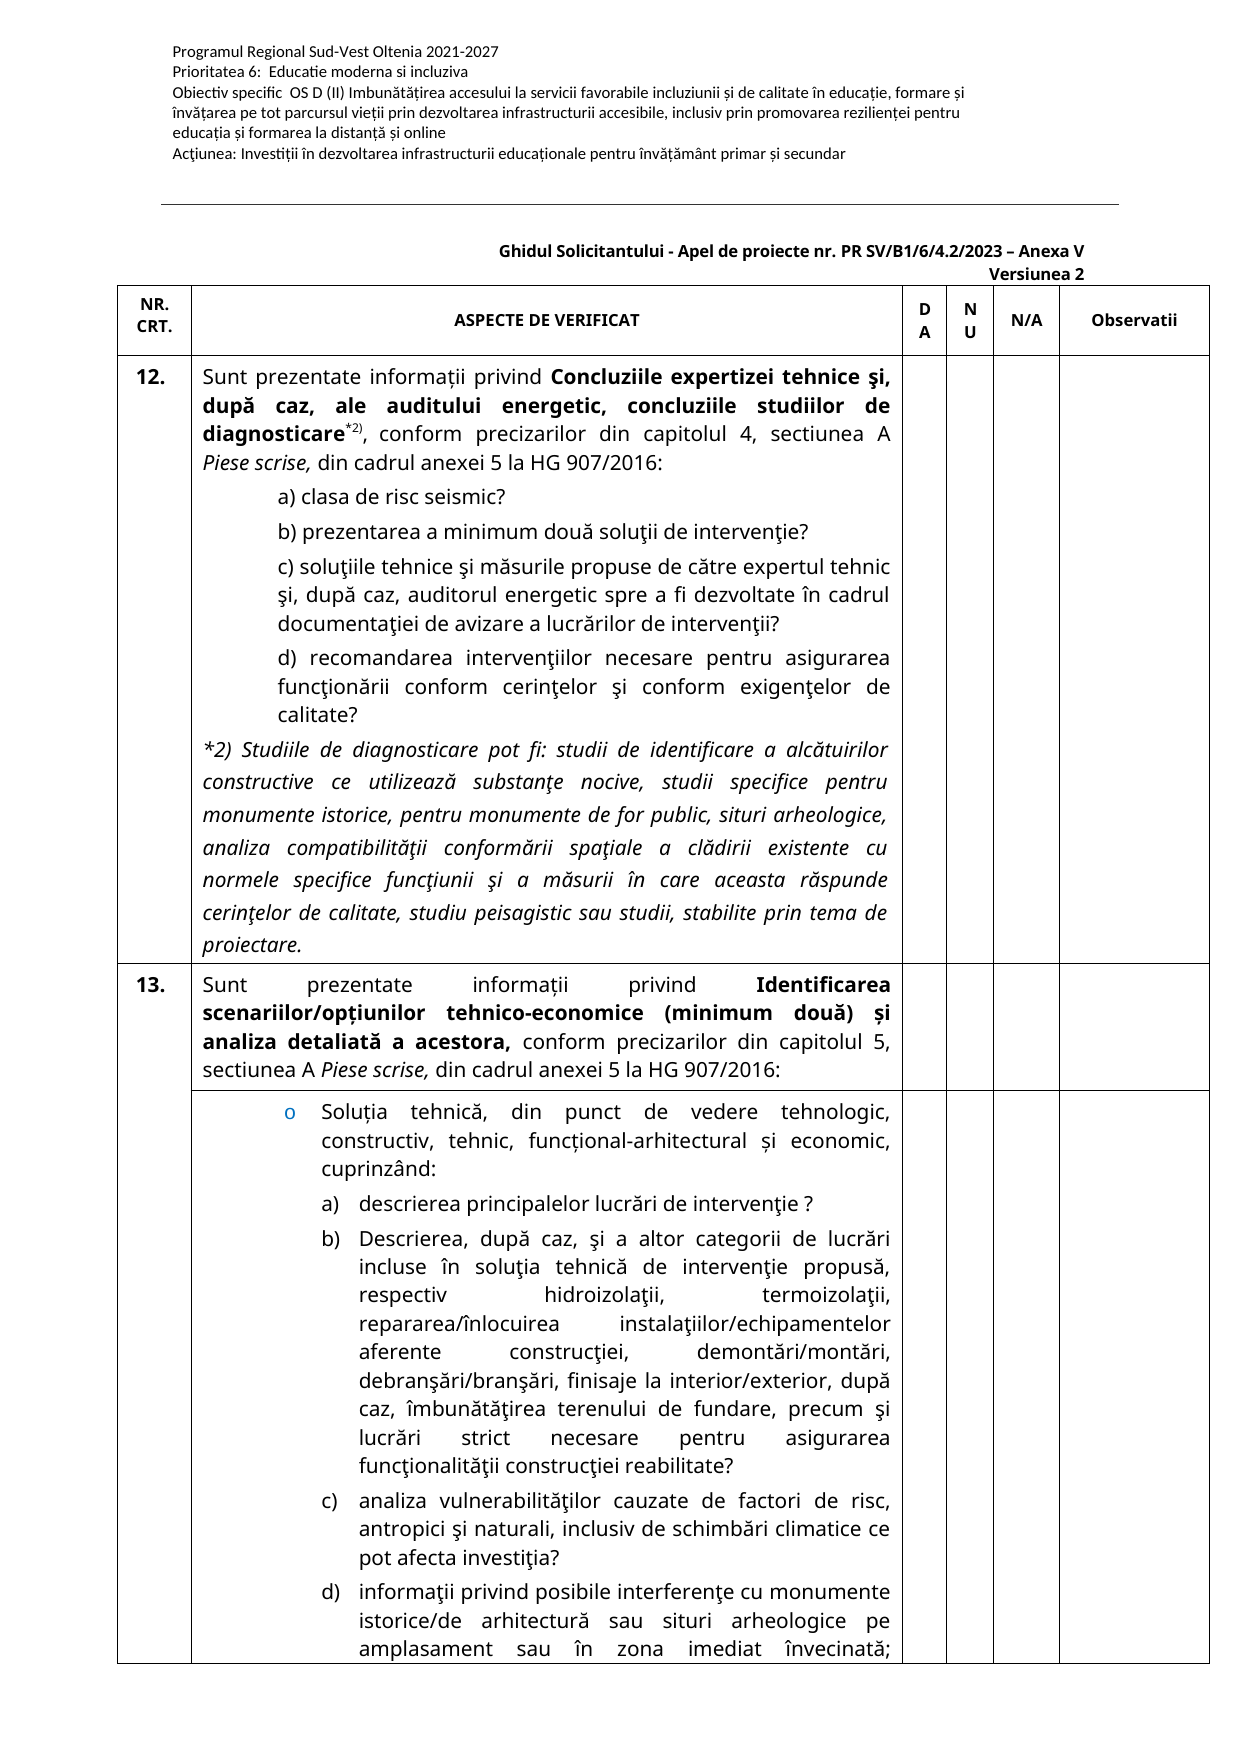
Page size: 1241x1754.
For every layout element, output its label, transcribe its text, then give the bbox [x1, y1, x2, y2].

table_cell [903, 356, 946, 963]
table_header Observatii [1060, 286, 1209, 355]
table_cell [947, 1091, 993, 1663]
table_header N/A [994, 286, 1059, 355]
table_cell [994, 1091, 1059, 1663]
table_cell [118, 964, 191, 1663]
table_cell [903, 964, 946, 1090]
table_cell [1060, 356, 1209, 963]
table_header NR. CRT. [118, 286, 191, 355]
table_cell [118, 356, 191, 963]
table_header NU [947, 286, 993, 355]
table_header ASPECTE DE VERIFICAT [192, 286, 902, 355]
table_cell [903, 1091, 946, 1663]
table_cell [994, 964, 1059, 1090]
table_cell [1060, 1091, 1209, 1663]
table_cell Sunt prezentate informații privind Identificarea scenariilor/opţiunilor tehnico-economice (minimum două) şi analiza detaliată a acestora, conform precizarilor din capitolul 5, sectiunea A Piese scrise, din cadrul anexei 5 la HG 907/2016: [192, 964, 902, 1090]
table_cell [192, 1091, 902, 1663]
table_header DA [903, 286, 946, 355]
table_cell Sunt prezentate informații privind Concluziile expertizei tehnice şi, după caz, ale auditului energetic, concluziile studiilor de diagnosticare*2), conform precizarilor din capitolul 4, sectiunea A Piese scrise, din cadrul anexei 5 la HG 907/2016: a) clasa de risc seismic? b) prezentarea a minimum două soluţii de intervenţie? c) soluţiile tehnice şi măsurile propuse de către expertul tehnic şi, după caz, auditorul energetic spre a fi dezvoltate în cadrul documentaţiei de avizare a lucrărilor de intervenţii? d) recomandarea intervenţiilor necesare pentru asigurarea funcţionării conform cerinţelor şi conform exigenţelor de calitate? *2) Studiile de diagnosticare pot fi: studii de identificare a alcătuirilor constructive ce utilizează substanţe nocive, studii specifice pentru monumente istorice, pentru monumente de for public, situri arheologice, analiza compatibilităţii conformării spaţiale a clădirii existente cu normele specifice funcţiunii şi a măsurii în care aceasta răspunde cerinţelor de calitate, studiu peisagistic sau studii, stabilite prin tema de proiectare. [192, 356, 902, 963]
table_cell [1060, 964, 1209, 1090]
table_cell [947, 964, 993, 1090]
table_cell [947, 356, 993, 963]
table_cell [994, 356, 1059, 963]
